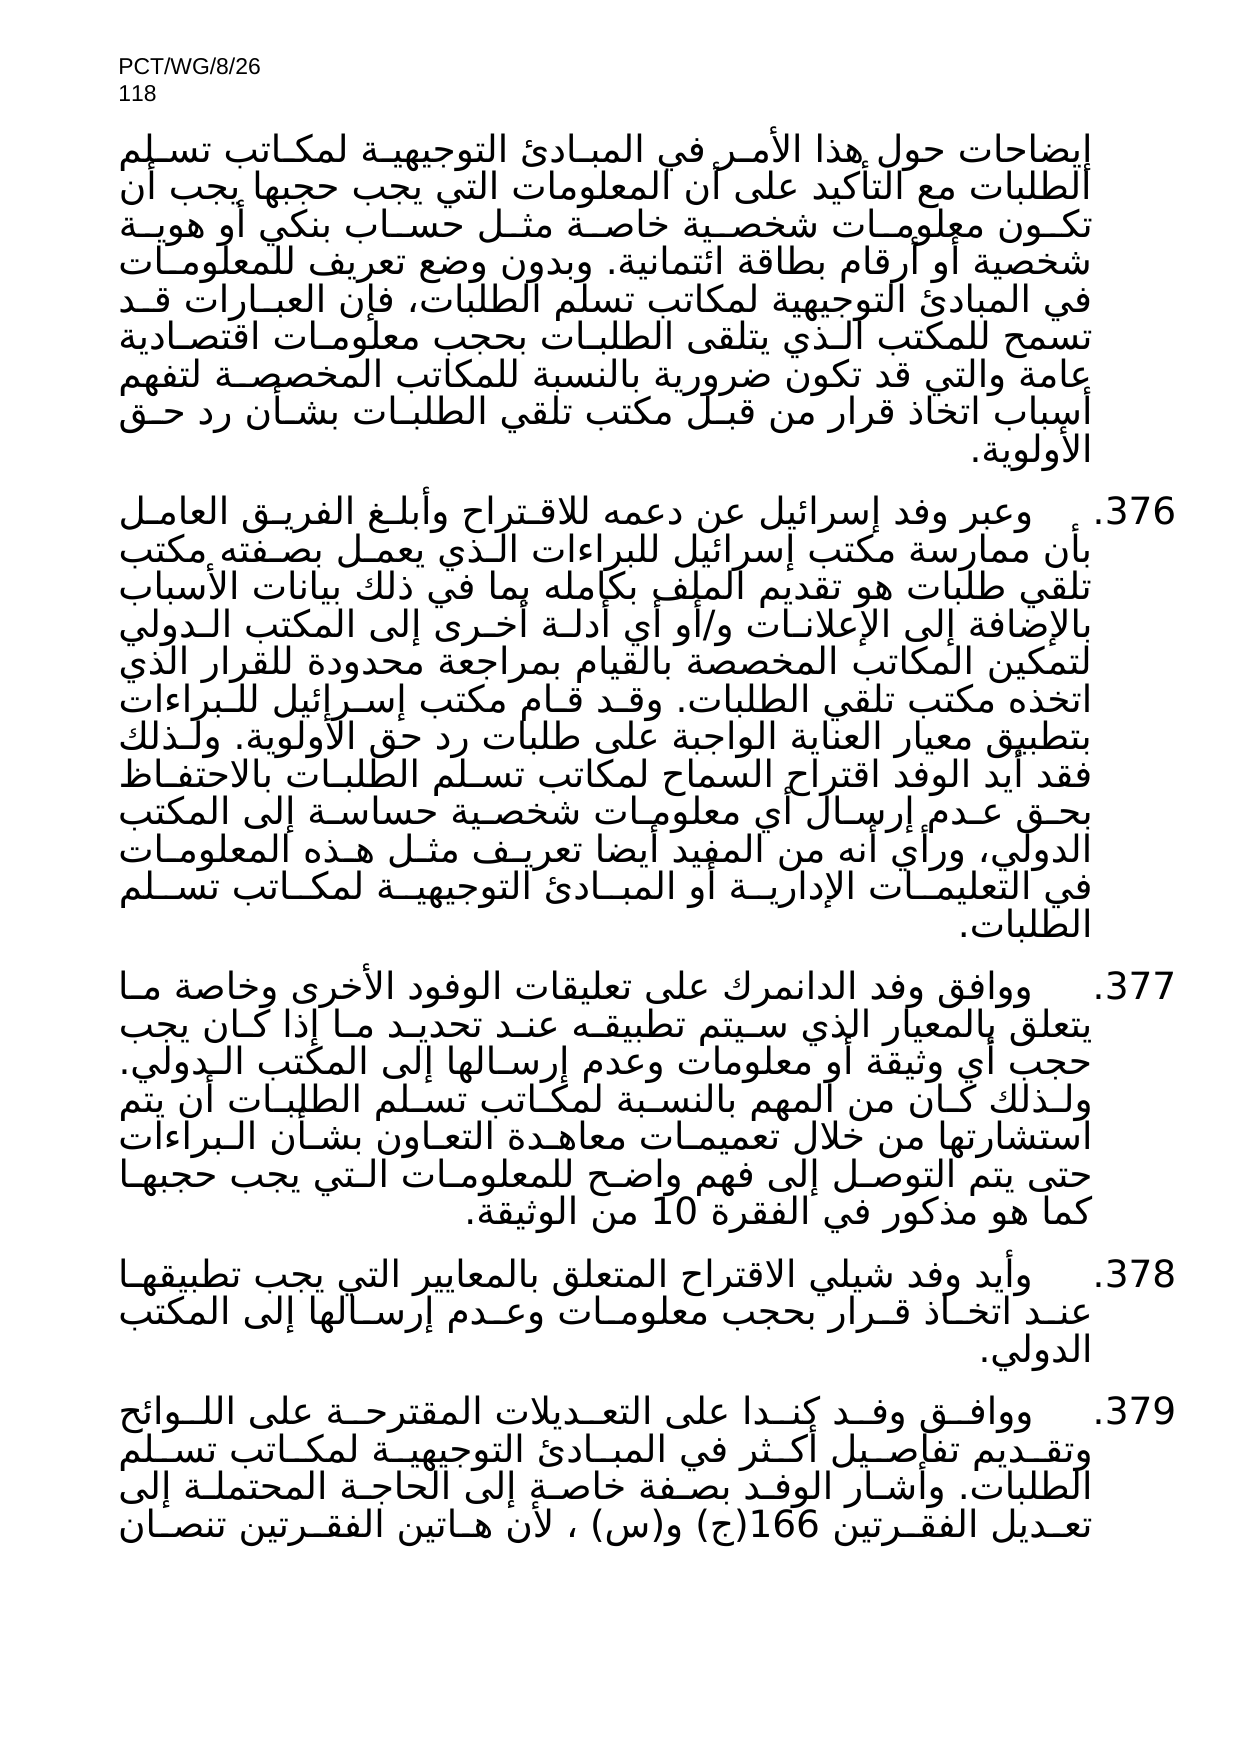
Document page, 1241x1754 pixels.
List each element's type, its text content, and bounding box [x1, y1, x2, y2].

text وأيد وفد شيلي الاقتراح المتعلق بالمعايير التي يجب تطبيقها عند اتخاذ قرار بحجب معلومات وعدم إرسالها إلى المكتب الدولي. [118, 1257, 1092, 1370]
text ووافق وفد الدانمرك على تعليقات الوفود الأخرى وخاصة ما يتعلق بالمعيار الذي سيتم تطبيقه عند تحديد ما إذا كان يجب حجب أي وثيقة أو معلومات وعدم إرسالها إلى المكتب الدولي. ولذلك كان من المهم بالنسبة لمكاتب تسلم الطلبات أن يتم استشارتها من خلال تعميمات معاهدة التعاون بشأن البراءات حتى يتم التوصل إلى فهم واضح للمعلومات التي يجب حجبها كما هو مذكور في الفقرة 10 من الوثيقة. [118, 970, 1092, 1232]
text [118, 1395, 1092, 1545]
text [118, 132, 1092, 470]
text وعبر وفد إسرائيل عن دعمه للاقتراح وأبلغ الفريق العامل بأن ممارسة مكتب إسرائيل للبراءات الذي يعمل بصفته مكتب تلقي طلبات هو تقديم الملف بكامله بما في ذلك بيانات الأسباب بالإضافة إلى الإعلانات و/أو أي أدلة أخرى إلى المكتب الدولي لتمكين المكاتب المخصصة بالقيام بمراجعة محدودة للقرار الذي اتخذه مكتب تلقي الطلبات. وقد قام مكتب إسرائيل للبراءات بتطبيق معيار العناية الواجبة على طلبات رد حق الأولوية. ولذلك فقد أيد الوفد اقتراح السماح لمكاتب تسلم الطلبات بالاحتفاظ بحق عدم إرسال أي معلومات شخصية حساسة إلى المكتب الدولي، ورأي أنه من المفيد أيضا تعريف مثل هذه المعلومات في التعليمات الإدارية أو المبادئ التوجيهية لمكاتب تسلم الطلبات. [118, 495, 1092, 945]
